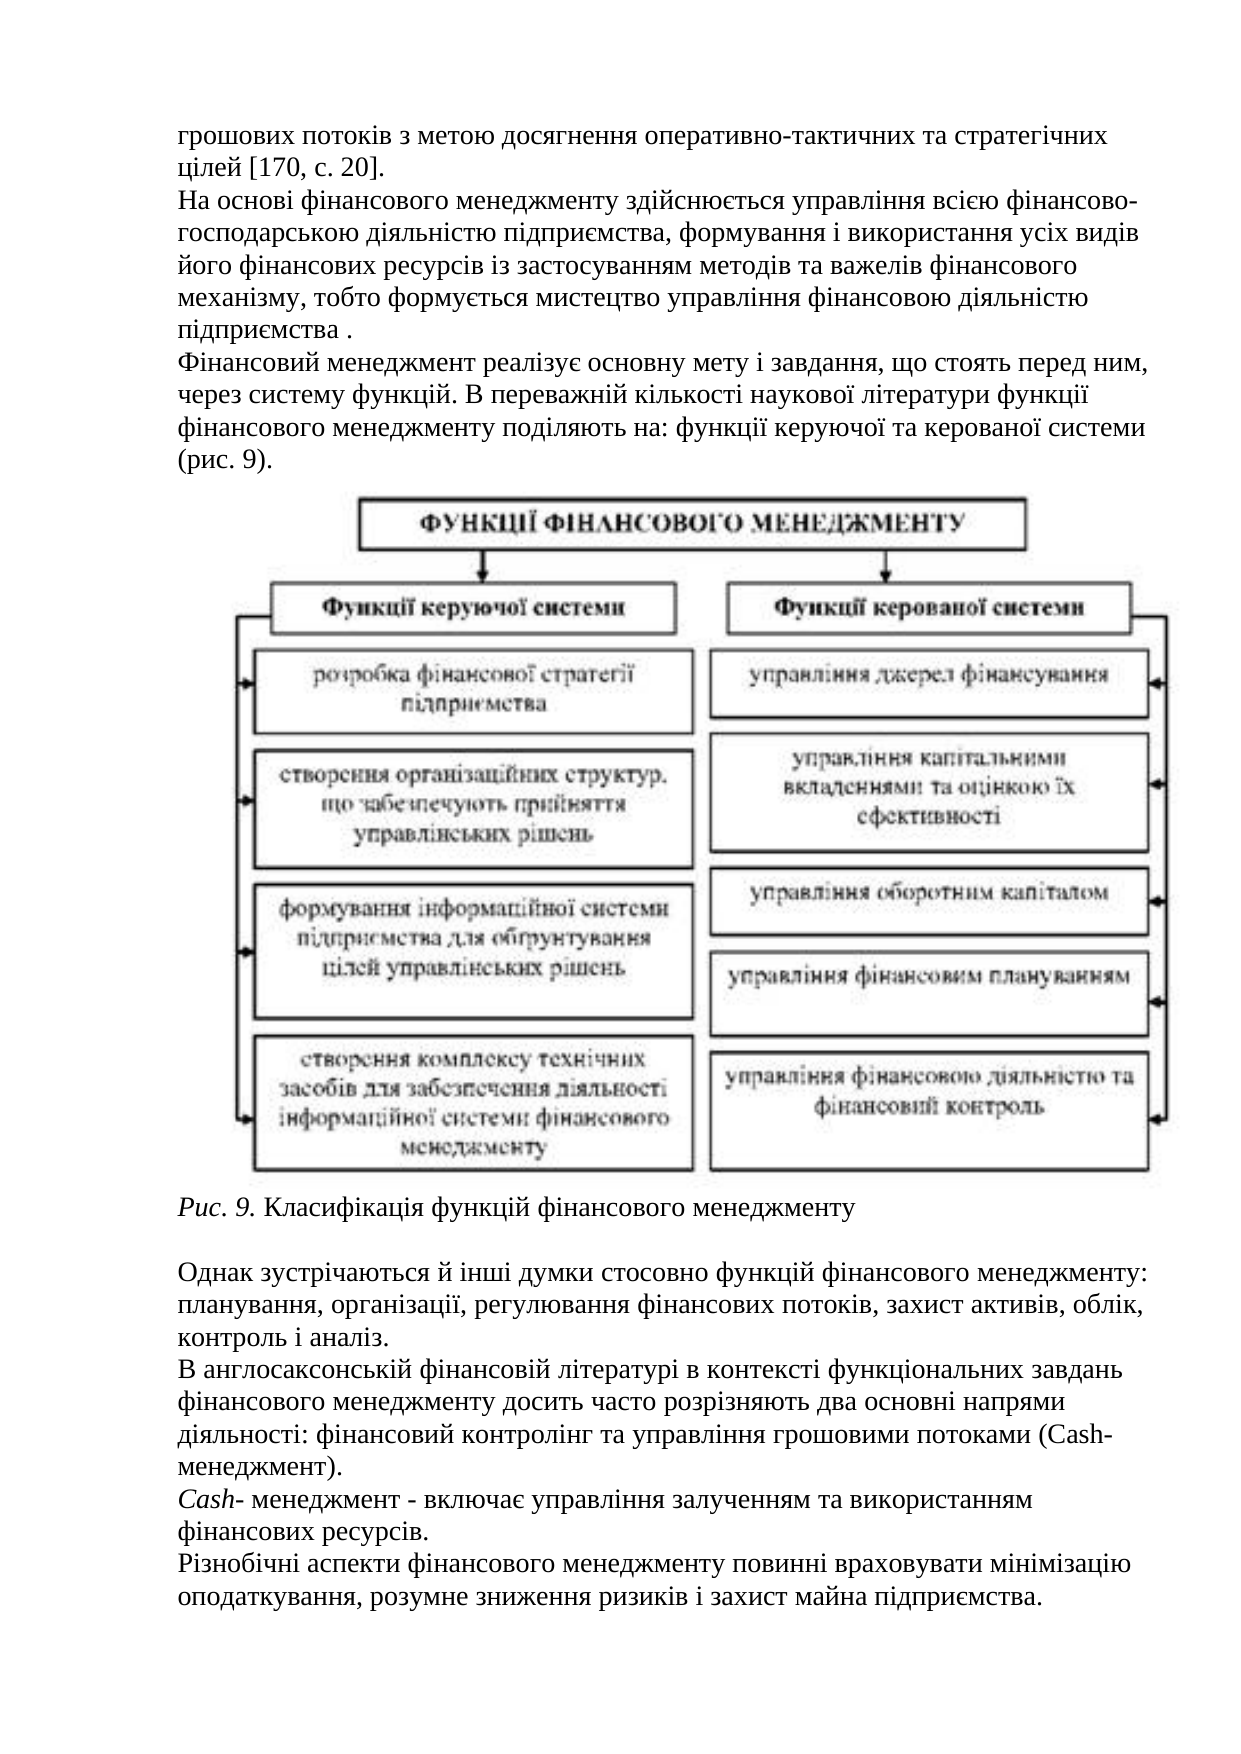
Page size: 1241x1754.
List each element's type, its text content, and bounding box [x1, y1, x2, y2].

text Різнобічні аспекти фінансового менеджменту повинні враховувати мінімізацію оподаткування, розумне зниження ризиків і захист майна підприємства. [177, 1546, 1152, 1611]
text На основі фінансового менеджменту здійснюється управління всією фінансово-господарською діяльністю підприємства, формування і використання усіх видів його фінансових ресурсів із застосуванням методів та важелів фінансового механізму, тобто формується мистецтво управління фінансовою діяльністю підприємства . [177, 183, 1152, 345]
text Cash- менеджмент - включає управління залученням та використанням фінансових ресурсів. [177, 1482, 1152, 1546]
text В англосаксонській фінансовій літературі в контексті функціональних завдань фінансового менеджменту досить часто розрізняють два основні напрями діяльності: фінансовий контролінг та управління грошовими потоками (Cash- менеджмент). [177, 1352, 1152, 1482]
text Рис. 9. Класифікація функцій фінансового менеджменту [177, 1191, 1152, 1222]
picture [177, 474, 1207, 1191]
text Однак зустрічаються й інші думки стосовно функцій фінансового менеджменту: планування, організації, регулювання фінансових потоків, захист активів, облік, контроль і аналіз. [177, 1255, 1152, 1352]
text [177, 118, 1152, 183]
text Фінансовий менеджмент реалізує основну мету і завдання, що стоять перед ним, через систему функцій. В переважній кількості наукової літератури функції фінансового менеджменту поділяють на: функції керуючої та керованої системи (рис. 9). [177, 345, 1152, 474]
